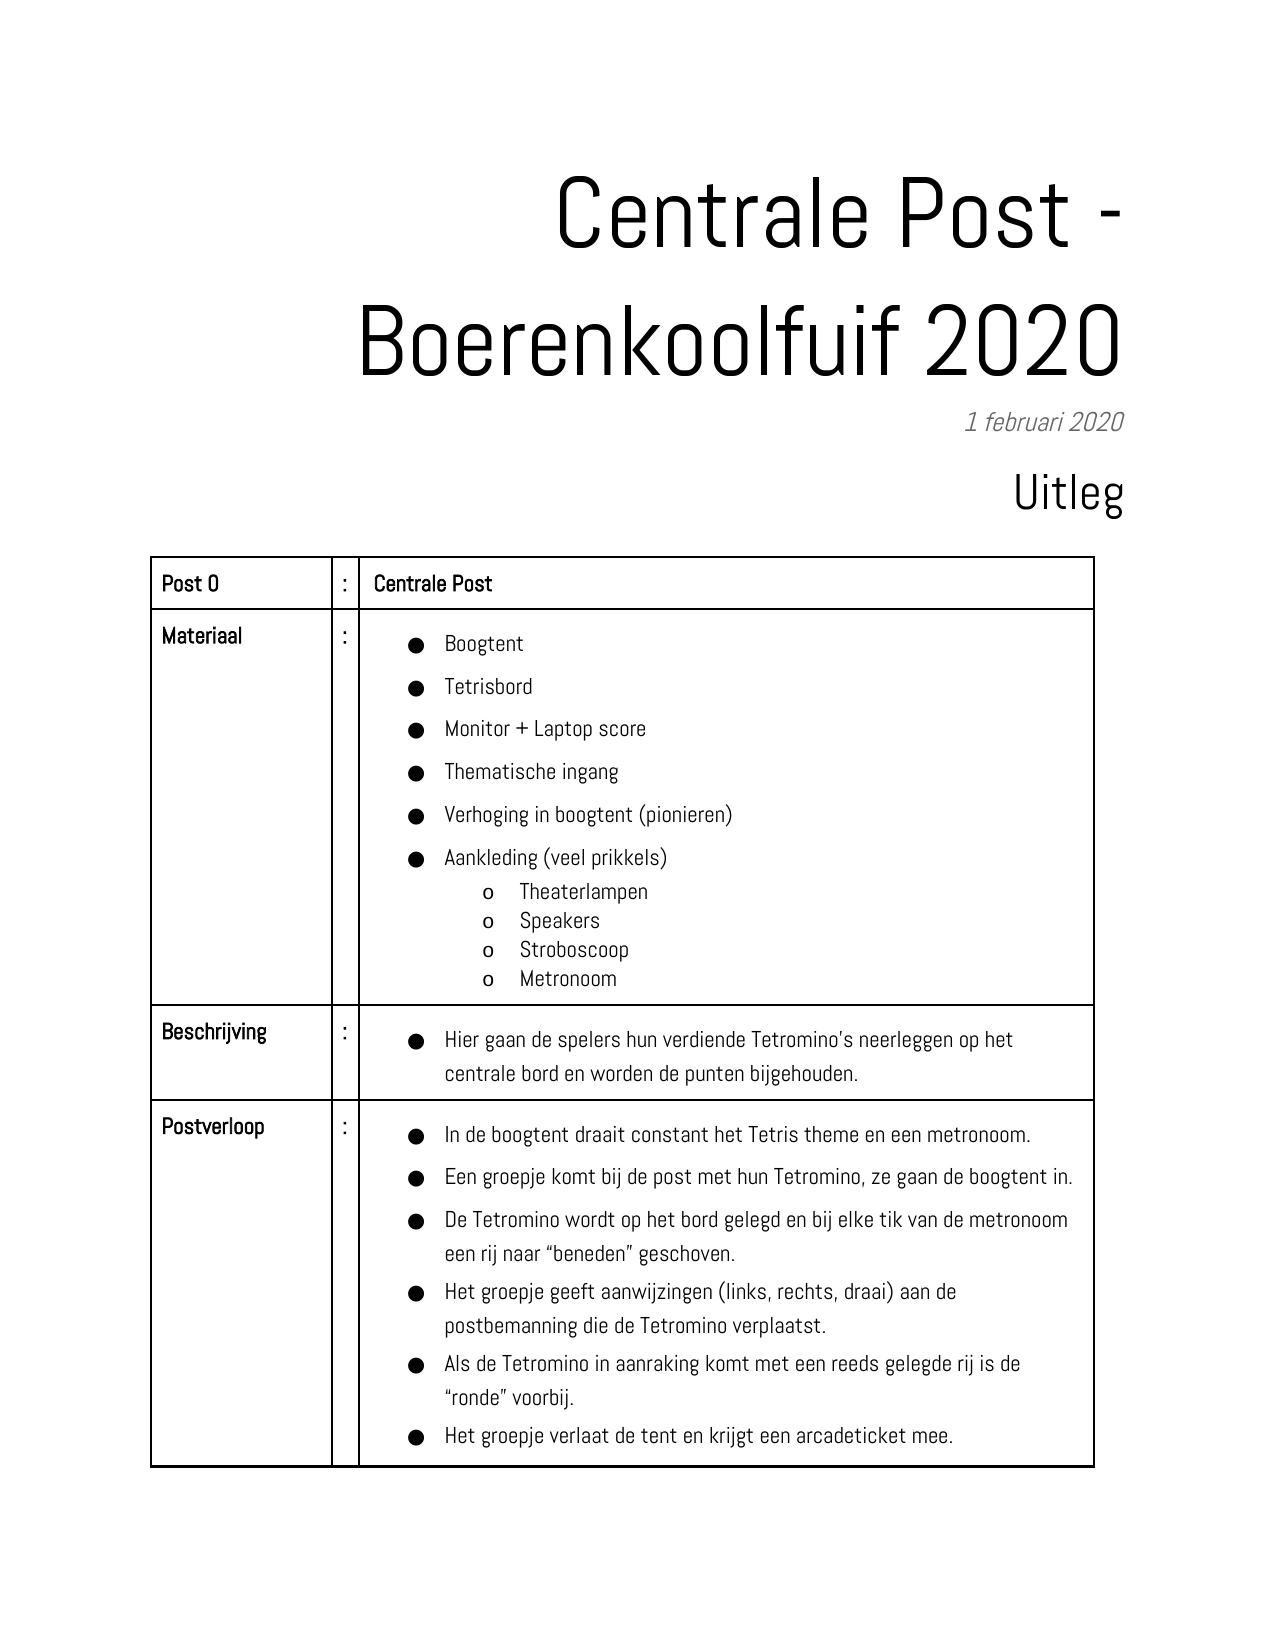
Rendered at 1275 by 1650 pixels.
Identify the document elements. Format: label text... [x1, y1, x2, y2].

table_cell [360, 1101, 1093, 1465]
title Centrale Post - Boerenkoolfuif 2020 [150, 150, 1125, 405]
table_cell Materiaal [152, 610, 331, 1004]
table_cell : [333, 1101, 358, 1465]
subtitle 1 februari 2020 [150, 405, 1125, 439]
table_header : [333, 558, 358, 608]
table_header Centrale Post [360, 558, 1093, 608]
table_cell Beschrijving [152, 1006, 331, 1099]
table_cell Postverloop [152, 1101, 331, 1465]
table_header Post 0 [152, 558, 331, 608]
subtitle Uitleg [150, 460, 1125, 524]
table_cell : [333, 1006, 358, 1099]
table_cell Hier gaan de spelers hun verdiende Tetromino’s neerleggen op het centrale bord en worden de punten bijgehouden. [360, 1006, 1093, 1099]
table_cell : [333, 610, 358, 1004]
table_cell Boogtent Tetrisbord Monitor + Laptop score Thematische ingang Verhoging in boogtent (pionieren) Aankleding (veel prikkels) Theaterlampen Speakers Stroboscoop Metronoom [360, 610, 1093, 1004]
